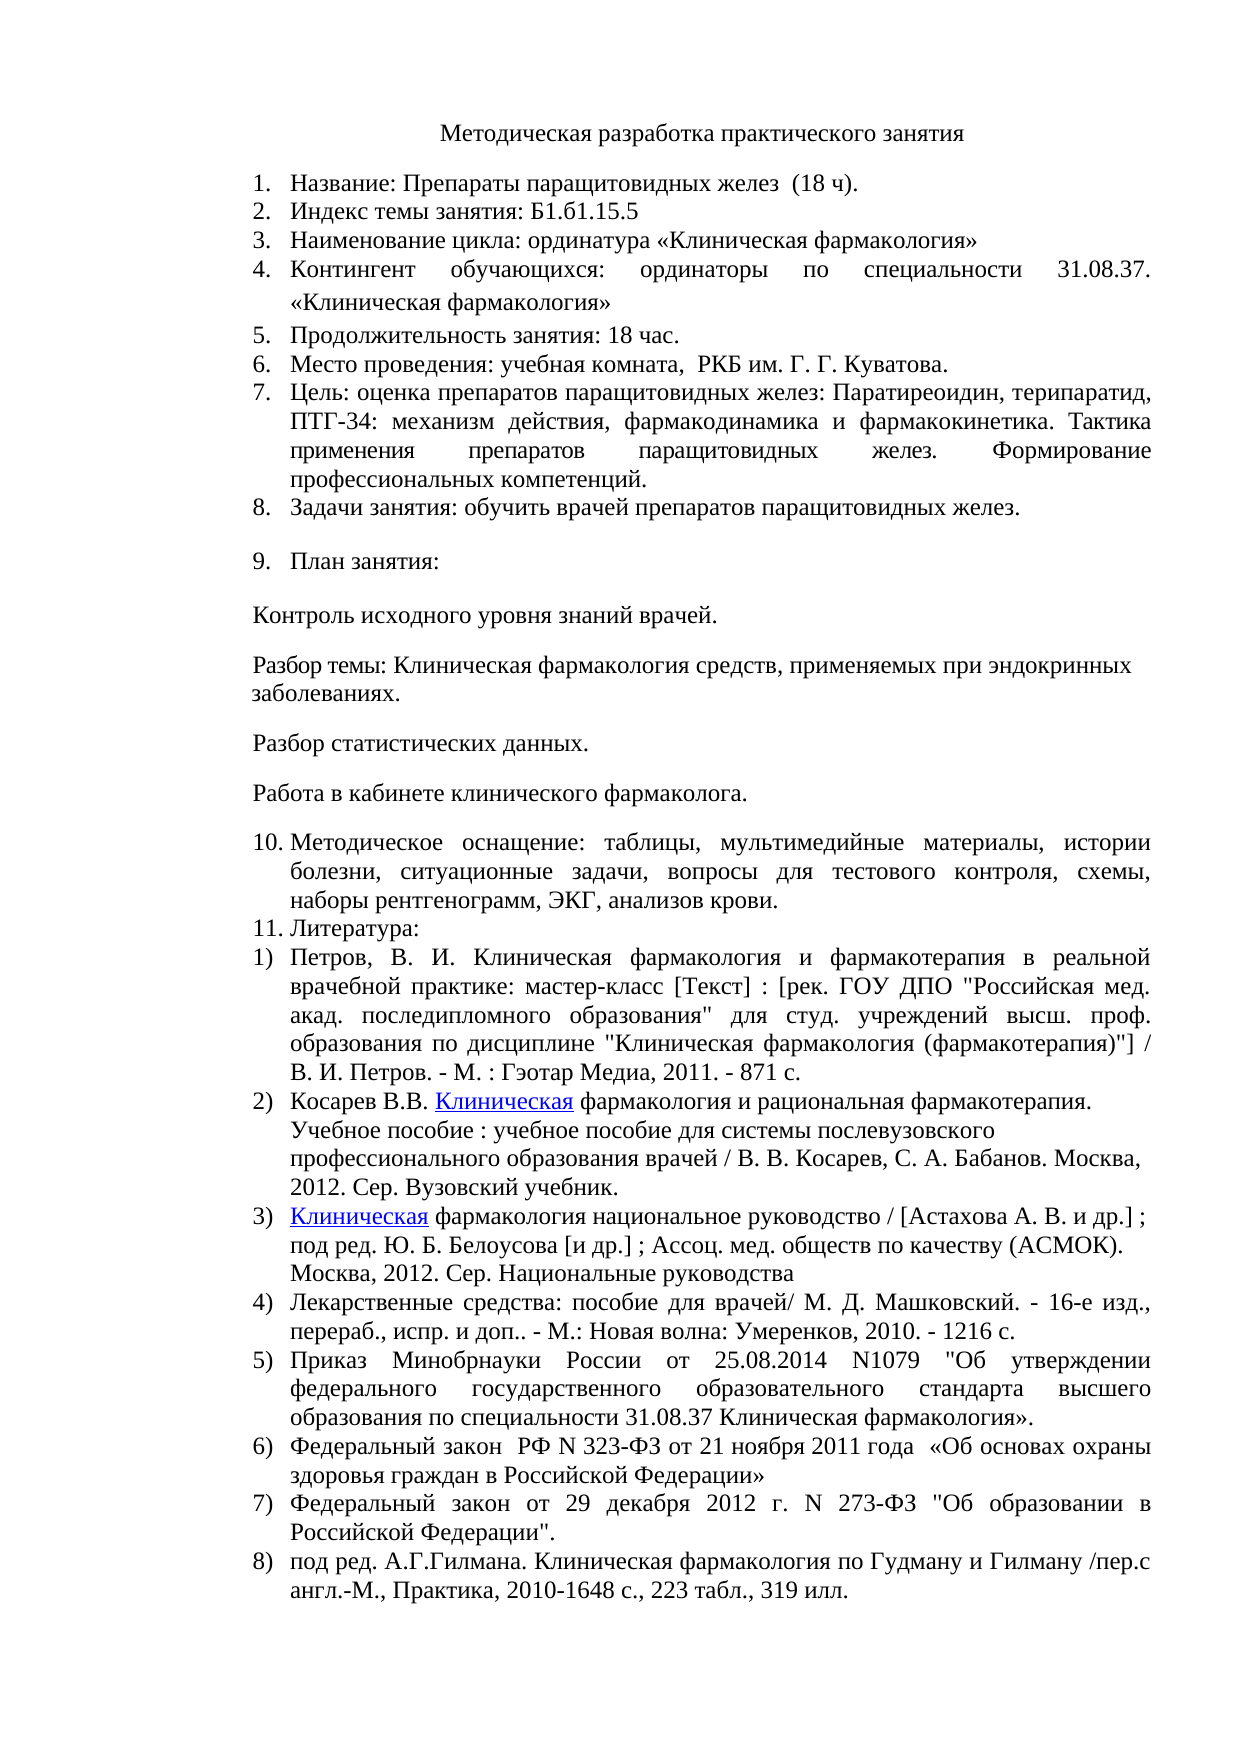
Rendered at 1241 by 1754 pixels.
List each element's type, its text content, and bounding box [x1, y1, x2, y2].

text Работа в кабинете клинического фармаколога. [252, 778, 1152, 806]
list Приказ Минобрнауки России от 25.08.2014 N1079 "Об утверждении федерального государственного образовательного стандарта высшего образования по специальности 31.08.37 Клиническая фармакология». [252, 1345, 1152, 1431]
title под ред. А.Г.Гилмана. Клиническая фармакология по Гудману и Гилману /пер.с англ.-М., Практика, 2010-1648 с., 223 табл., 319 илл. [252, 1546, 1152, 1603]
list Задачи занятия: обучить врачей препаратов паращитовидных желез. [252, 492, 1152, 521]
title Федеральный закон РФ N 323-ФЗ от 21 ноября 2011 года «Об основах охраны здоровья граждан в Российской Федерации» [252, 1431, 1152, 1488]
list Петров, В. И. Клиническая фармакология и фармакотерапия в реальной врачебной практике: мастер-класс [Текст] : [рек. ГОУ ДПО "Российская мед. акад. последипломного образования" для студ. учреждений высш. проф. образования по дисциплине "Клиническая фармакология (фармакотерапия)"] / В. И. Петров. - М. : Гэотар Медиа, 2011. - 871 с. [252, 942, 1152, 1086]
list Продолжительность занятия: 18 час. [252, 320, 1152, 349]
list Место проведения: учебная комната, РКБ им. Г. Г. Куватова. [252, 349, 1152, 377]
list Цель: оценка препаратов паращитовидных желез: Паратиреоидин, терипаратид, ПТГ-34: механизм действия, фармакодинамика и фармакокинетика. Тактика применения препаратов паращитовидных желез. Формирование профессиональных компетенций. [252, 377, 1152, 492]
title Федеральный закон от 29 декабря 2012 г. N 273-ФЗ "Об образовании в Российской Федерации". [252, 1488, 1152, 1546]
list Название: Препараты паращитовидных желез (18 ч). [252, 168, 1124, 196]
list Контингент обучающихся: ординаторы по специальности 31.08.37. «Клиническая фармакология» [252, 254, 1152, 316]
list Лекарственные средства: пособие для врачей/ М. Д. Машковский. - 16-е изд., перераб., испр. и доп.. - М.: Новая волна: Умеренков, 2010. - 1216 с. [252, 1287, 1152, 1345]
list Литература: [252, 913, 1152, 942]
list Индекс темы занятия: Б1.б1.15.5 [252, 196, 1124, 225]
text Разбор статистических данных. [251, 728, 1152, 757]
text Методическая разработка практического занятия [177, 118, 1152, 147]
list Косарев В.В. Клиническая фармакология и рациональная фармакотерапия. Учебное пособие : учебное пособие для системы послевузовского профессионального образования врачей / В. В. Косарев, С. А. Бабанов. Москва, 2012. Сер. Вузовский учебник. [252, 1086, 1152, 1201]
list Клиническая фармакология национальное руководство / [Астахова А. В. и др.] ; под ред. Ю. Б. Белоусова [и др.] ; Ассоц. мед. обществ по качеству (АСМОК). Москва, 2012. Сер. Национальные руководства [252, 1201, 1152, 1287]
text Разбор темы: Клиническая фармакология средств, применяемых при эндокринных заболеваниях. [251, 650, 1152, 707]
list Методическое оснащение: таблицы, мультимедийные материалы, истории болезни, ситуационные задачи, вопросы для тестового контроля, схемы, наборы рентгенограмм, ЭКГ, анализов крови. [252, 827, 1152, 913]
list Наименование цикла: ординатура «Клиническая фармакология» [252, 225, 1124, 254]
list План занятия: [252, 546, 1152, 575]
text Контроль исходного уровня знаний врачей. [252, 600, 1152, 629]
